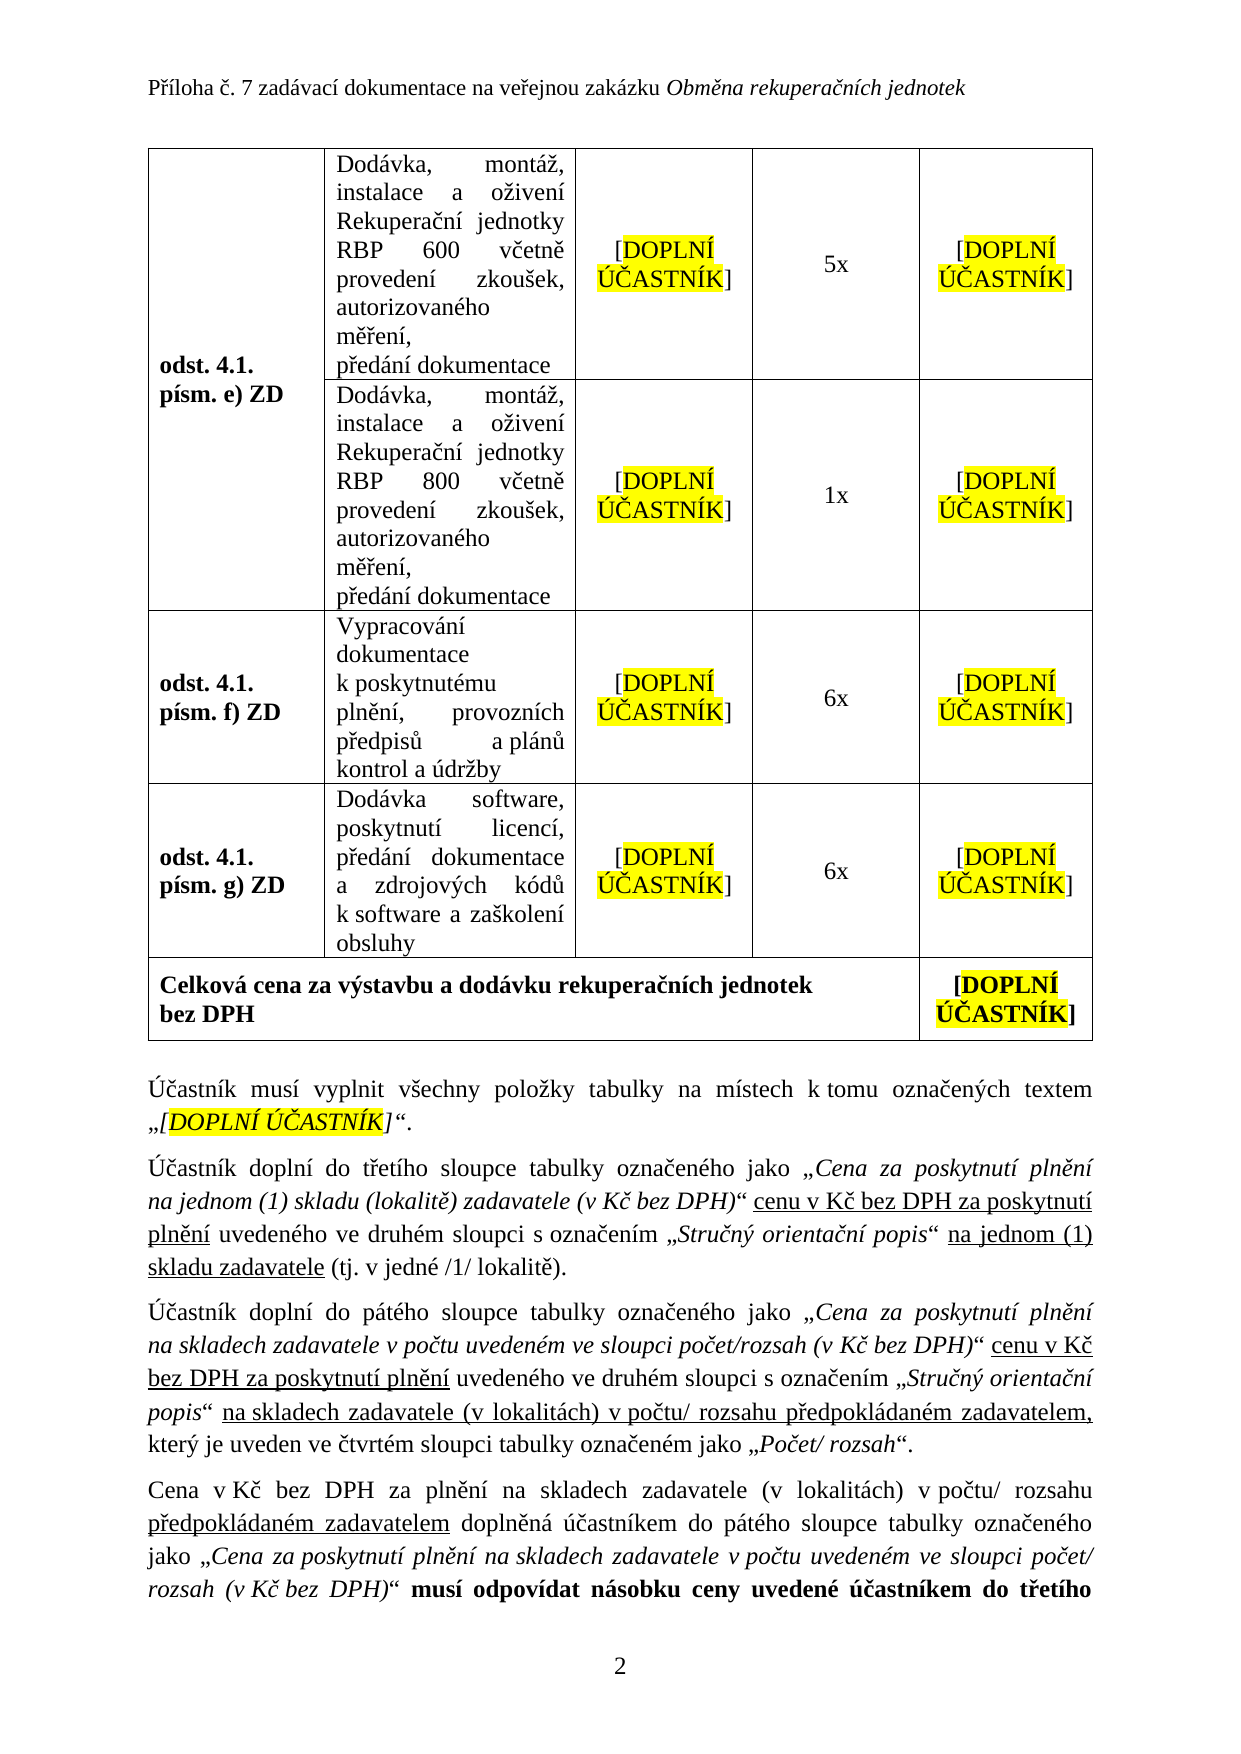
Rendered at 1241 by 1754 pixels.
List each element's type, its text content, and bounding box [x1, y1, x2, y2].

table_cell [DOPLNÍ ÚČASTNÍK] [920, 784, 1092, 957]
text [148, 1475, 1093, 1603]
table_cell Celková cena za výstavbu a dodávku rekuperačních jednotek bez DPH [149, 958, 919, 1040]
table_cell Dodávka, montáž, instalace a oživení Rekuperační jednotky RBP 600 včetně provedení zkoušek, autorizovaného měření, předání dokumentace [325, 149, 575, 379]
table_cell [DOPLNÍ ÚČASTNÍK] [920, 611, 1092, 783]
table_cell 6x [753, 784, 919, 957]
table_cell [DOPLNÍ ÚČASTNÍK] [576, 784, 752, 957]
table_cell Dodávka software, poskytnutí licencí, předání dokumentace a zdrojových kódů k software a zaškolení obsluhy [325, 784, 575, 957]
table_cell [DOPLNÍ ÚČASTNÍK] [920, 380, 1092, 610]
table_cell [DOPLNÍ ÚČASTNÍK] [920, 958, 1092, 1040]
table_cell [DOPLNÍ ÚČASTNÍK] [576, 380, 752, 610]
table_cell odst. 4.1. písm. e) ZD [149, 149, 324, 610]
table_cell odst. 4.1. písm. f) ZD [149, 611, 324, 783]
table_cell 5x [753, 149, 919, 379]
table_cell 1x [753, 380, 919, 610]
table_cell Dodávka, montáž, instalace a oživení Rekuperační jednotky RBP 800 včetně provedení zkoušek, autorizovaného měření, předání dokumentace [325, 380, 575, 610]
text Účastník doplní do třetího sloupce tabulky označeného jako „Cena za poskytnutí plnění na jednom (1) skladu (lokalitě) zadavatele (v Kč bez DPH)“ cenu v Kč bez DPH za poskytnutí plnění uvedeného ve druhém sloupci s označením „Stručný orientační popis“ na jednom (1) skladu zadavatele (tj. v jedné /1/ lokalitě). [148, 1153, 1093, 1281]
text Účastník doplní do pátého sloupce tabulky označeného jako „Cena za poskytnutí plnění na skladech zadavatele v počtu uvedeném ve sloupci počet/rozsah (v Kč bez DPH)“ cenu v Kč bez DPH za poskytnutí plnění uvedeného ve druhém sloupci s označením „Stručný orientační popis“ na skladech zadavatele (v lokalitách) v počtu/ rozsahu předpokládaném zadavatelem, který je uveden ve čtvrtém sloupci tabulky označeném jako „Počet/ rozsah“. [148, 1297, 1093, 1458]
text Účastník musí vyplnit všechny položky tabulky na místech k tomu označených textem „[DOPLNÍ ÚČASTNÍK]“. [148, 1074, 1093, 1136]
table_cell Vypracování dokumentace k poskytnutému plnění, provozních předpisů a plánů kontrol a údržby [325, 611, 575, 783]
table_cell [DOPLNÍ ÚČASTNÍK] [576, 611, 752, 783]
table_cell [DOPLNÍ ÚČASTNÍK] [920, 149, 1092, 379]
table_cell odst. 4.1. písm. g) ZD [149, 784, 324, 957]
table_cell 6x [753, 611, 919, 783]
table_cell [DOPLNÍ ÚČASTNÍK] [576, 149, 752, 379]
